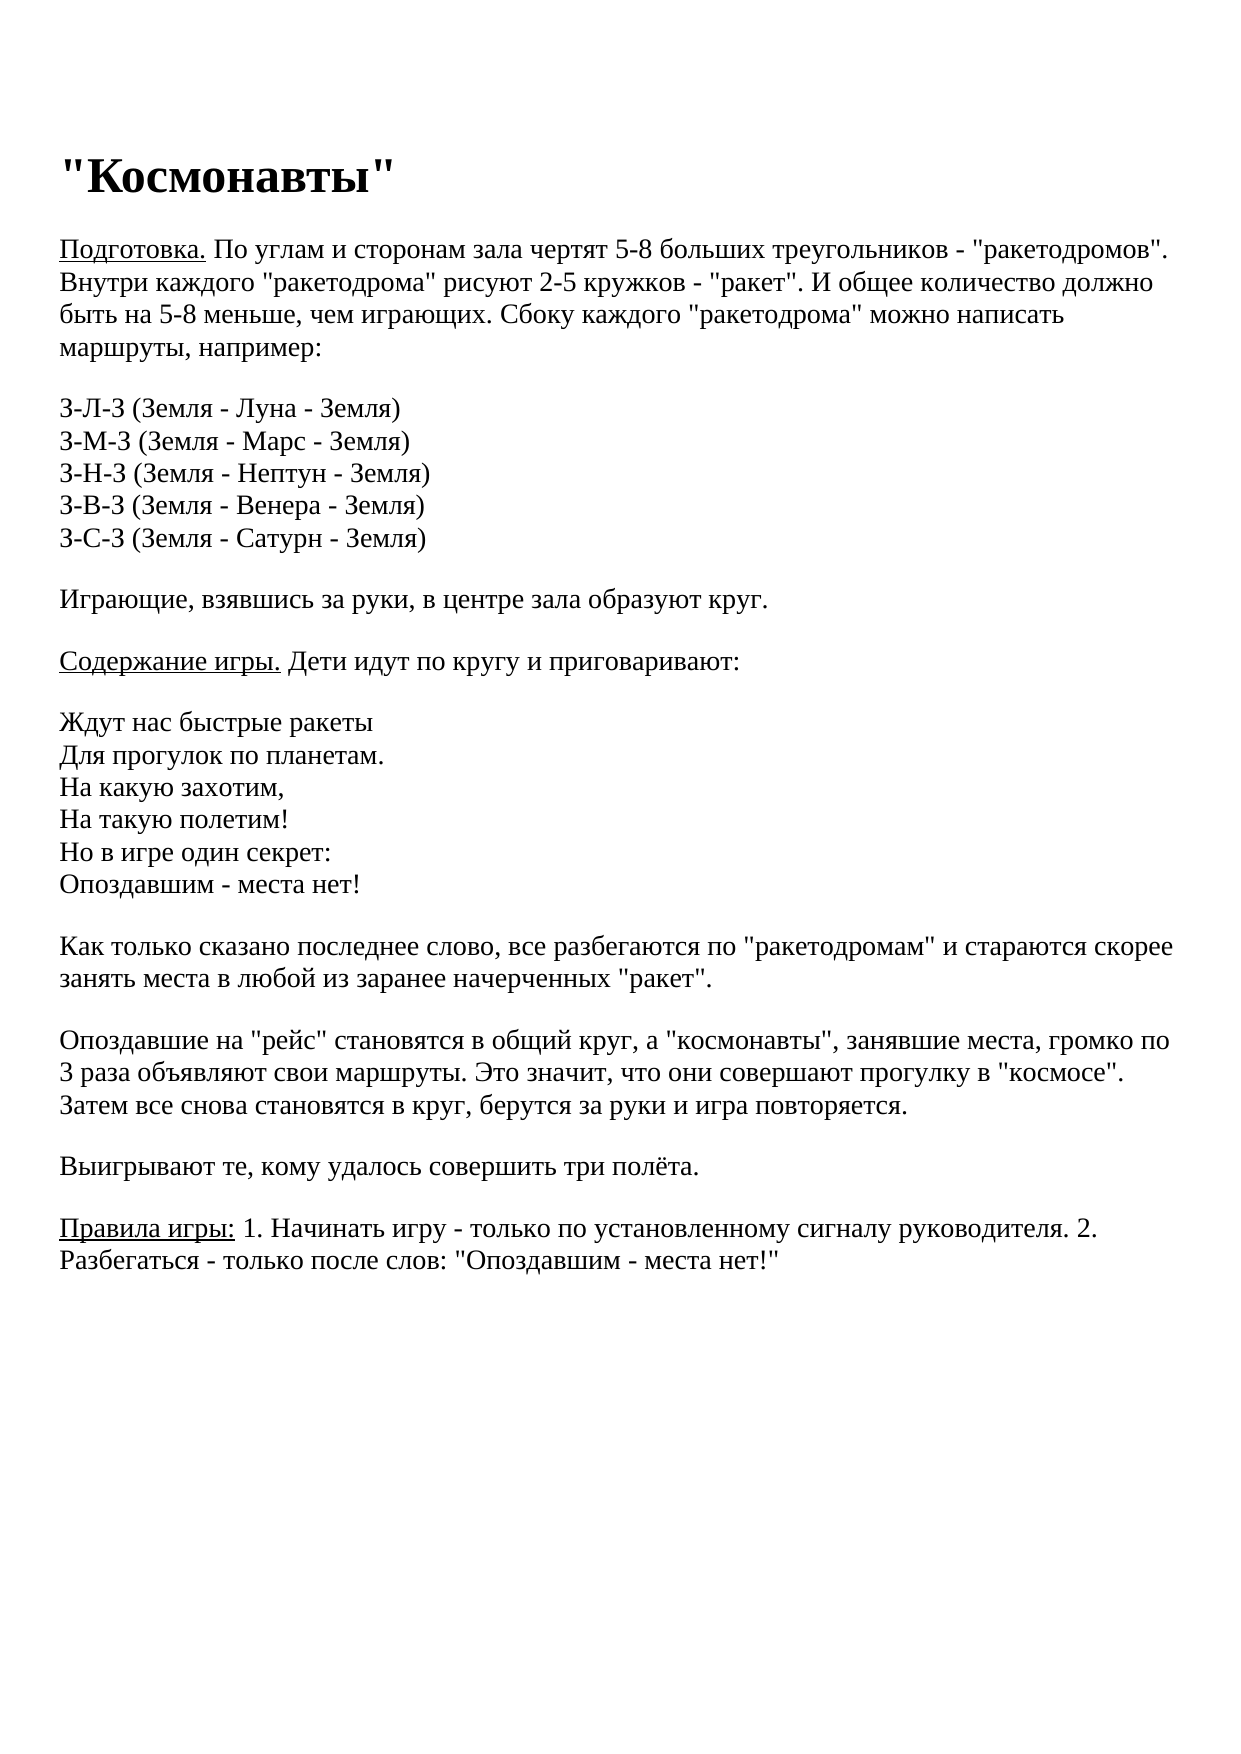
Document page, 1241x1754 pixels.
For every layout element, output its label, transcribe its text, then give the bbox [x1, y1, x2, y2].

text З-Л-З (Земля - Луна - Земля) З-М-З (Земля - Марс - Земля) З-Н-З (Земля - Нептун - Земля) З-В-З (Земля - Венера - Земля) З-С-З (Земля - Сатурн - Земля) [59, 391, 1181, 553]
text Правила игры: 1. Начинать игру - только по установленному сигналу руководителя. 2. Разбегаться - только после слов: "Опоздавшим - места нет!" [59, 1211, 1181, 1276]
text Ждут нас быстрые ракеты Для прогулок по планетам. На какую захотим, На такую полетим! Но в игре один секрет: Опоздавшим - места нет! [59, 705, 1181, 900]
text Содержание игры. Дети идут по кругу и приговаривают: [59, 644, 1181, 676]
text Как только сказано последнее слово, все разбегаются по "ракетодромам" и стараются скорее занять места в любой из заранее начерченных "ракет". [59, 929, 1181, 994]
text Играющие, взявшись за руки, в центре зала образуют круг. [59, 582, 1181, 615]
text Опоздавшие на "рейс" становятся в общий круг, а "космонавты", занявшие места, громко по 3 раза объявляют свои маршруты. Это значит, что они совершают прогулку в "космосе". Затем все снова становятся в круг, берутся за руки и игра повторяется. [59, 1023, 1181, 1120]
text Подготовка. По углам и сторонам зала чертят 5-8 больших треугольников - "ракетодромов". Внутри каждого "ракетодрома" рисуют 2-5 кружков - "ракет". И общее количество должно быть на 5-8 меньше, чем играющих. Сбоку каждого "ракетодрома" можно написать маршруты, например: [59, 232, 1181, 362]
text Выигрывают те, кому удалось совершить три полёта. [59, 1149, 1181, 1182]
text "Космонавты" [59, 146, 1181, 203]
